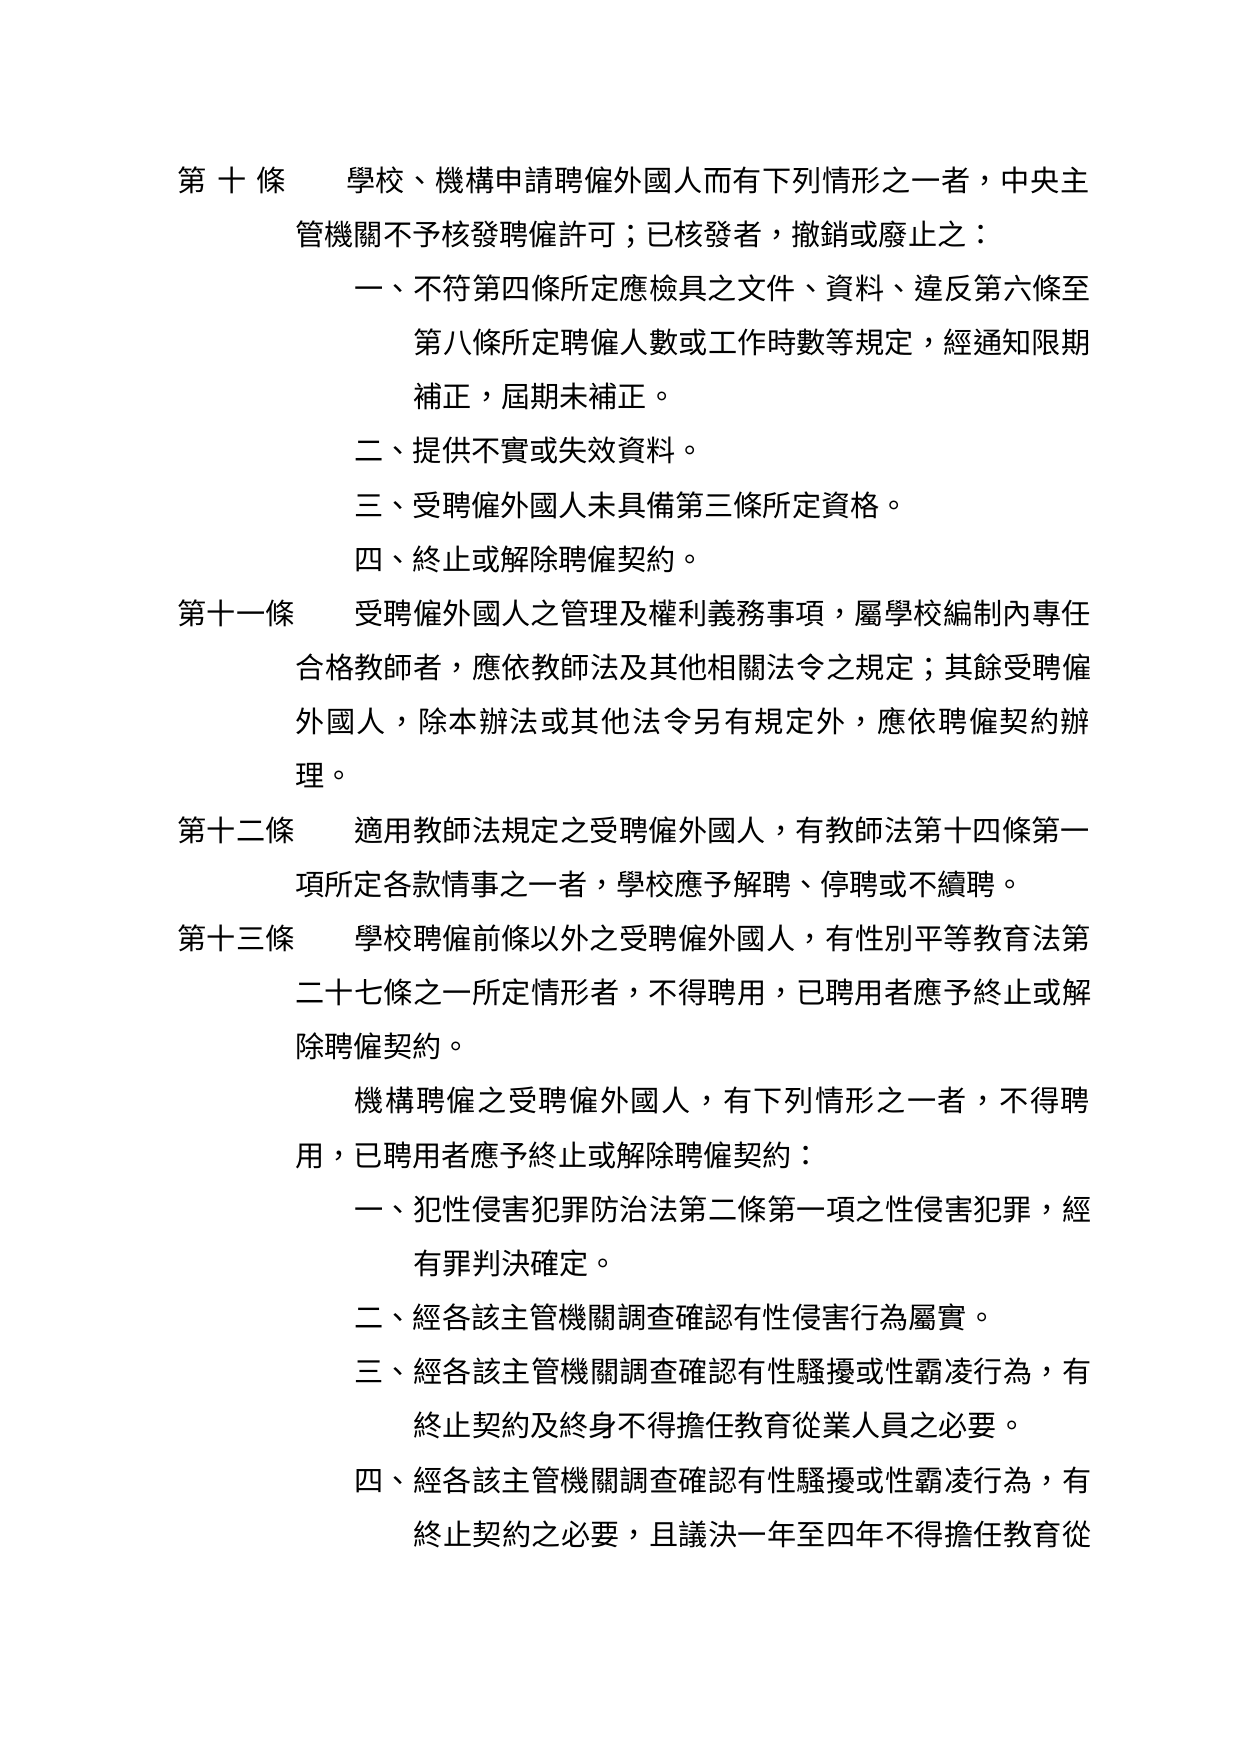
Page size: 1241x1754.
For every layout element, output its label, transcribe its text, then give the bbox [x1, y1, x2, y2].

text 第十三條 學校聘僱前條以外之受聘僱外國人，有性別平等教育法第二十七條之一所定情形者，不得聘用，已聘用者應予終止或解除聘僱契約。 [177, 906, 1092, 1068]
text 三、經各該主管機關調查確認有性騷擾或性霸凌行為，有終止契約及終身不得擔任教育從業人員之必要。 [354, 1339, 1092, 1448]
text 二、經各該主管機關調查確認有性侵害行為屬實。 [354, 1285, 1092, 1339]
text 機構聘僱之受聘僱外國人，有下列情形之一者，不得聘用，已聘用者應予終止或解除聘僱契約： [295, 1068, 1092, 1177]
text 第十二條 適用教師法規定之受聘僱外國人，有教師法第十四條第一項所定各款情事之一者，學校應予解聘、停聘或不續聘。 [177, 798, 1092, 906]
text 一、不符第四條所定應檢具之文件、資料、違反第六條至第八條所定聘僱人數或工作時數等規定，經通知限期補正，屆期未補正。 [354, 256, 1092, 418]
text 三、受聘僱外國人未具備第三條所定資格。 [354, 473, 1092, 527]
text 第十一條 受聘僱外國人之管理及權利義務事項，屬學校編制內專任合格教師者，應依教師法及其他相關法令之規定；其餘受聘僱外國人，除本辦法或其他法令另有規定外，應依聘僱契約辦理。 [177, 581, 1092, 798]
text 二、提供不實或失效資料。 [354, 418, 1092, 473]
text 第 十 條 學校、機構申請聘僱外國人而有下列情形之一者，中央主管機關不予核發聘僱許可；已核發者，撤銷或廢止之： [177, 148, 1092, 256]
text 四、終止或解除聘僱契約。 [354, 527, 1092, 581]
text 一、犯性侵害犯罪防治法第二條第一項之性侵害犯罪，經有罪判決確定。 [354, 1177, 1092, 1285]
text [354, 1448, 1092, 1556]
